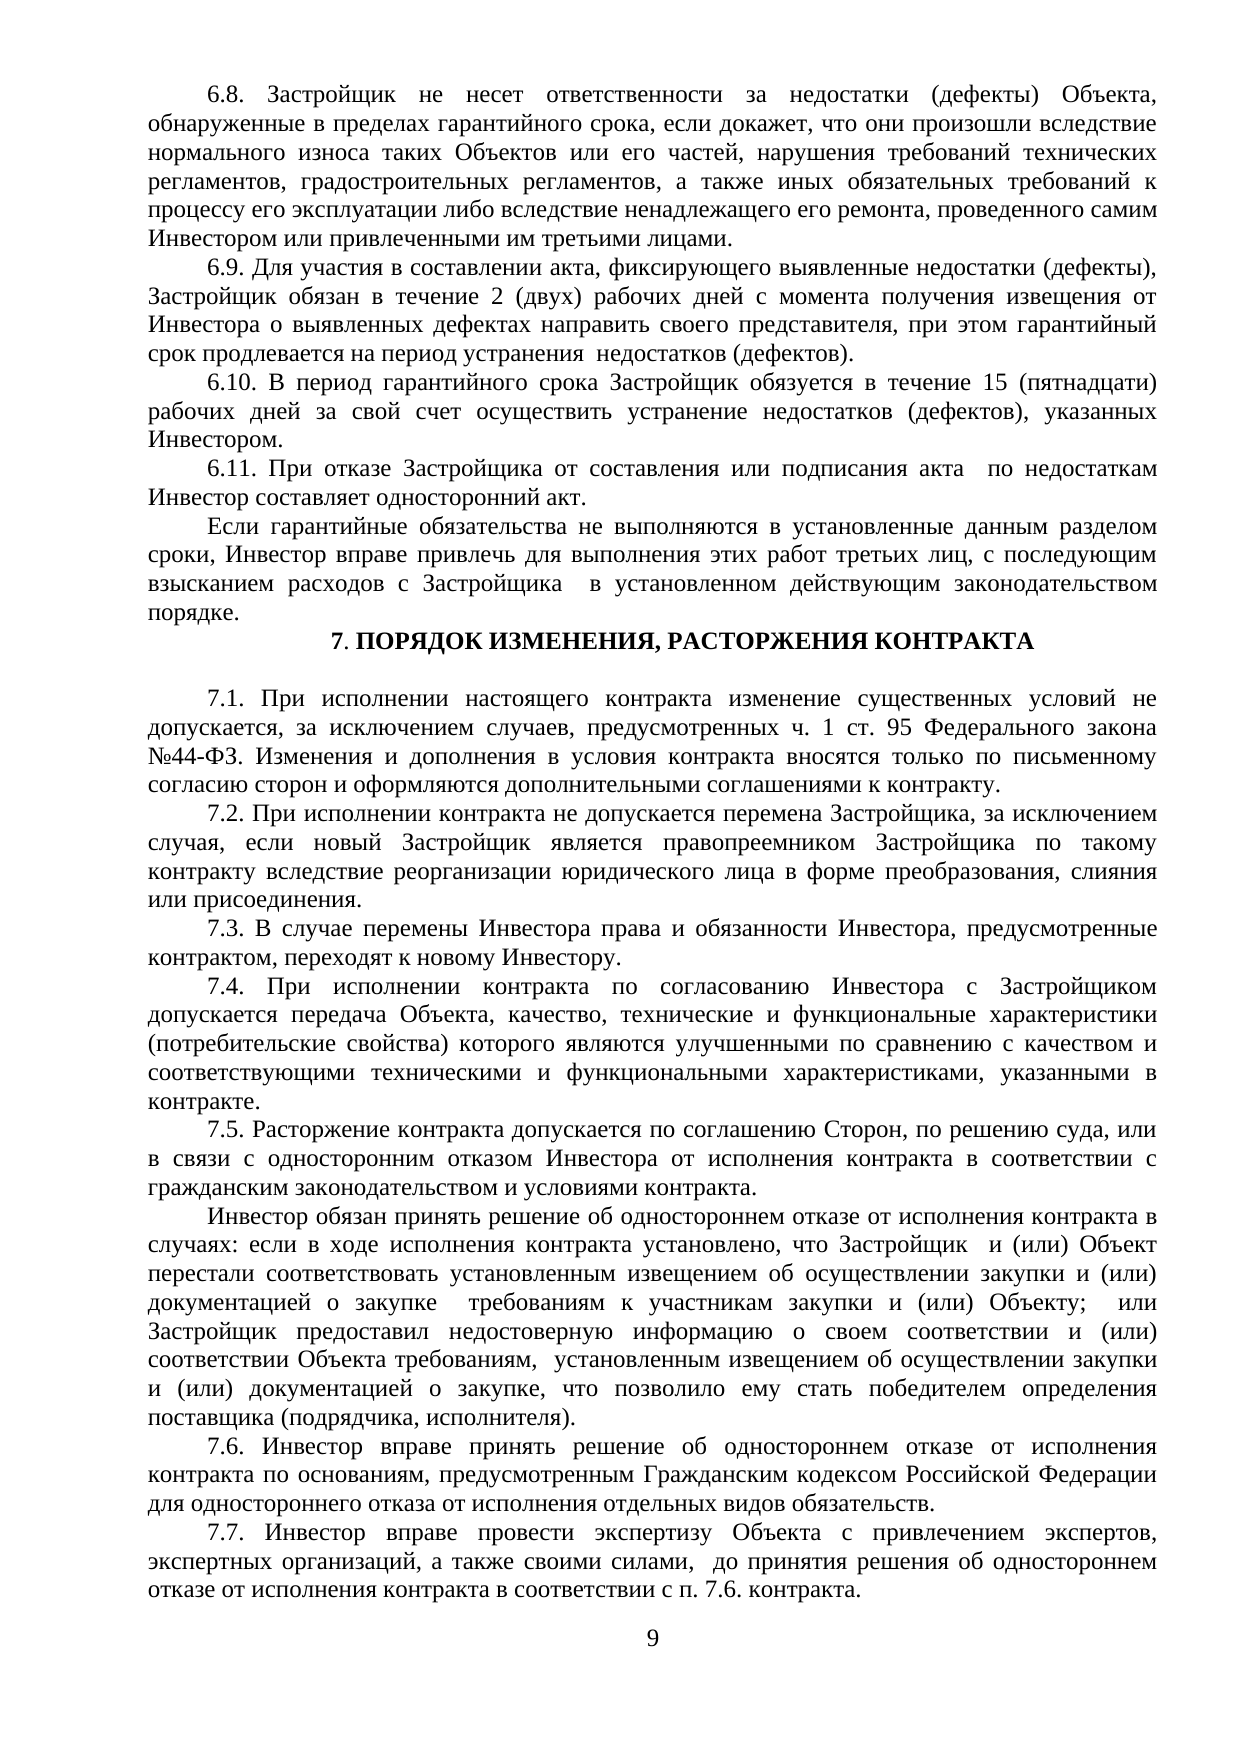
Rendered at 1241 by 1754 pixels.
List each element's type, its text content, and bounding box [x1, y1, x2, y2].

text 7.7. Инвестор вправе провести экспертизу Объекта с привлечением экспертов, экспертных организаций, а также своими силами, до принятия решения об одностороннем отказе от исполнения контракта в соответствии с п. 7.6. контракта. [148, 1517, 1158, 1603]
text 6.8. Застройщик не несет ответственности за недостатки (дефекты) Объекта, обнаруженные в пределах гарантийного срока, если докажет, что они произошли вследствие нормального износа таких Объектов или его частей, нарушения требований технических регламентов, градостроительных регламентов, а также иных обязательных требований к процессу его эксплуатации либо вследствие ненадлежащего его ремонта, проведенного самим Инвестором или привлеченными им третьими лицами. [148, 79, 1158, 252]
text 7.6. Инвестор вправе принять решение об одностороннем отказе от исполнения контракта по основаниям, предусмотренным Гражданским кодексом Российской Федерации для одностороннего отказа от исполнения отдельных видов обязательств. [148, 1431, 1158, 1517]
text 7.5. Расторжение контракта допускается по соглашению Сторон, по решению суда, или в связи с односторонним отказом Инвестора от исполнения контракта в соответствии с гражданским законодательством и условиями контракта. [148, 1114, 1158, 1201]
text 7.3. В случае перемены Инвестора права и обязанности Инвестора, предусмотренные контрактом, переходят к новому Инвестору. [148, 913, 1158, 971]
text 6.9. Для участия в составлении акта, фиксирующего выявленные недостатки (дефекты), Застройщик обязан в течение 2 (двух) рабочих дней с момента получения извещения от Инвестора о выявленных дефектах направить своего представителя, при этом гарантийный срок продлевается на период устранения недостатков (дефектов). [148, 252, 1158, 367]
text 7. ПОРЯДОК ИЗМЕНЕНИЯ, РАСТОРЖЕНИЯ КОНТРАКТА [148, 626, 1158, 654]
text 7.2. При исполнении контракта не допускается перемена Застройщика, за исключением случая, если новый Застройщик является правопреемником Застройщика по такому контракту вследствие реорганизации юридического лица в форме преобразования, слияния или присоединения. [148, 798, 1158, 913]
text Инвестор обязан принять решение об одностороннем отказе от исполнения контракта в случаях: если в ходе исполнения контракта установлено, что Застройщик и (или) Объект перестали соответствовать установленным извещением об осуществлении закупки и (или) документацией о закупке требованиям к участникам закупки и (или) Объекту; или Застройщик предоставил недостоверную информацию о своем соответствии и (или) соответствии Объекта требованиям, установленным извещением об осуществлении закупки и (или) документацией о закупке, что позволило ему стать победителем определения поставщика (подрядчика, исполнителя). [148, 1201, 1158, 1431]
text 6.10. В период гарантийного срока Застройщик обязуется в течение 15 (пятнадцати) рабочих дней за свой счет осуществить устранение недостатков (дефектов), указанных Инвестором. [148, 367, 1158, 453]
text 7.1. При исполнении настоящего контракта изменение существенных условий не допускается, за исключением случаев, предусмотренных ч. 1 ст. 95 Федерального закона №44-ФЗ. Изменения и дополнения в условия контракта вносятся только по письменному согласию сторон и оформляются дополнительными соглашениями к контракту. [148, 683, 1158, 798]
text 6.11. При отказе Застройщика от составления или подписания акта по недостаткам Инвестор составляет односторонний акт. [148, 453, 1158, 511]
text Если гарантийные обязательства не выполняются в установленные данным разделом сроки, Инвестор вправе привлечь для выполнения этих работ третьих лиц, с последующим взысканием расходов с Застройщика в установленном действующим законодательством порядке. [148, 511, 1158, 626]
text 7.4. При исполнении контракта по согласованию Инвестора с Застройщиком допускается передача Объекта, качество, технические и функциональные характеристики (потребительские свойства) которого являются улучшенными по сравнению с качеством и соответствующими техническими и функциональными характеристиками, указанными в контракте. [148, 971, 1158, 1114]
